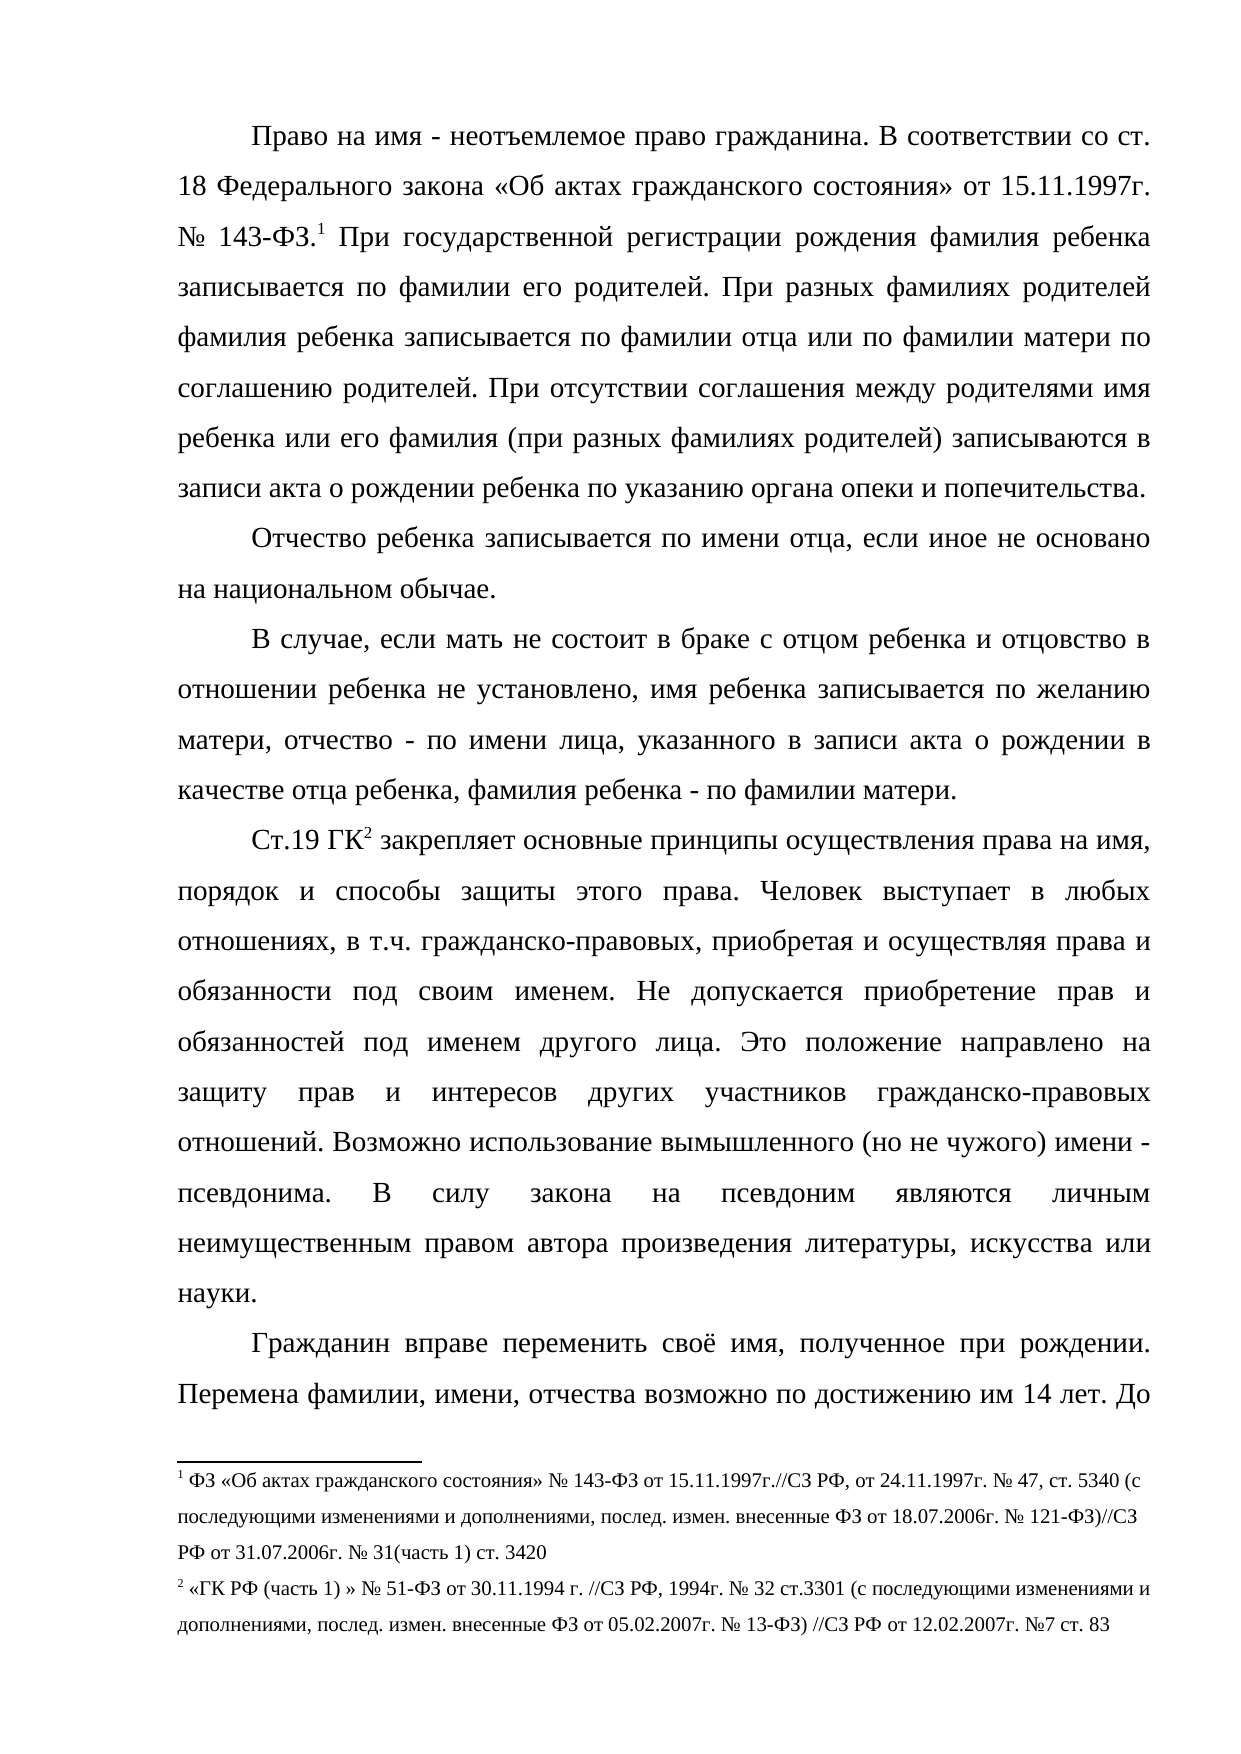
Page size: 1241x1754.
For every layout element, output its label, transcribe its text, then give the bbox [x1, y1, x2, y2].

text Право на имя - неотъемлемое право гражданина. В соответствии со ст. 18 Федерального закона «Об актах гражданского состояния» от 15.11.1997г. № 143-ФЗ. При государственной регистрации рождения фамилия ребенка записывается по фамилии его родителей. При разных фамилиях родителей фамилия ребенка записывается по фамилии отца или по фамилии матери по соглашению родителей. При отсутствии соглашения между родителями имя ребенка или его фамилия (при разных фамилиях родителей) записываются в записи акта о рождении ребенка по указанию органа опеки и попечительства. [177, 118, 1152, 504]
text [177, 1326, 1152, 1409]
text Ст.19 ГК закрепляет основные принципы осуществления права на имя, порядок и способы защиты этого права. Человек выступает в любых отношениях, в т.ч. гражданско-правовых, приобретая и осуществляя права и обязанности под своим именем. Не допускается приобретение прав и обязанностей под именем другого лица. Это положение направлено на защиту прав и интересов других участников гражданско-правовых отношений. Возможно использование вымышленного (но не чужого) имени - псевдонима. В силу закона на псевдоним являются личным неимущественным правом автора произведения литературы, искусства или науки. [177, 822, 1152, 1309]
text Отчество ребенка записывается по имени отца, если иное не основано на национальном обычае. [177, 521, 1152, 604]
text В случае, если мать не состоит в браке с отцом ребенка и отцовство в отношении ребенка не установлено, имя ребенка записывается по желанию матери, отчество - по имени лица, указанного в записи акта о рождении в качестве отца ребенка, фамилия ребенка - по фамилии матери. [177, 621, 1152, 806]
